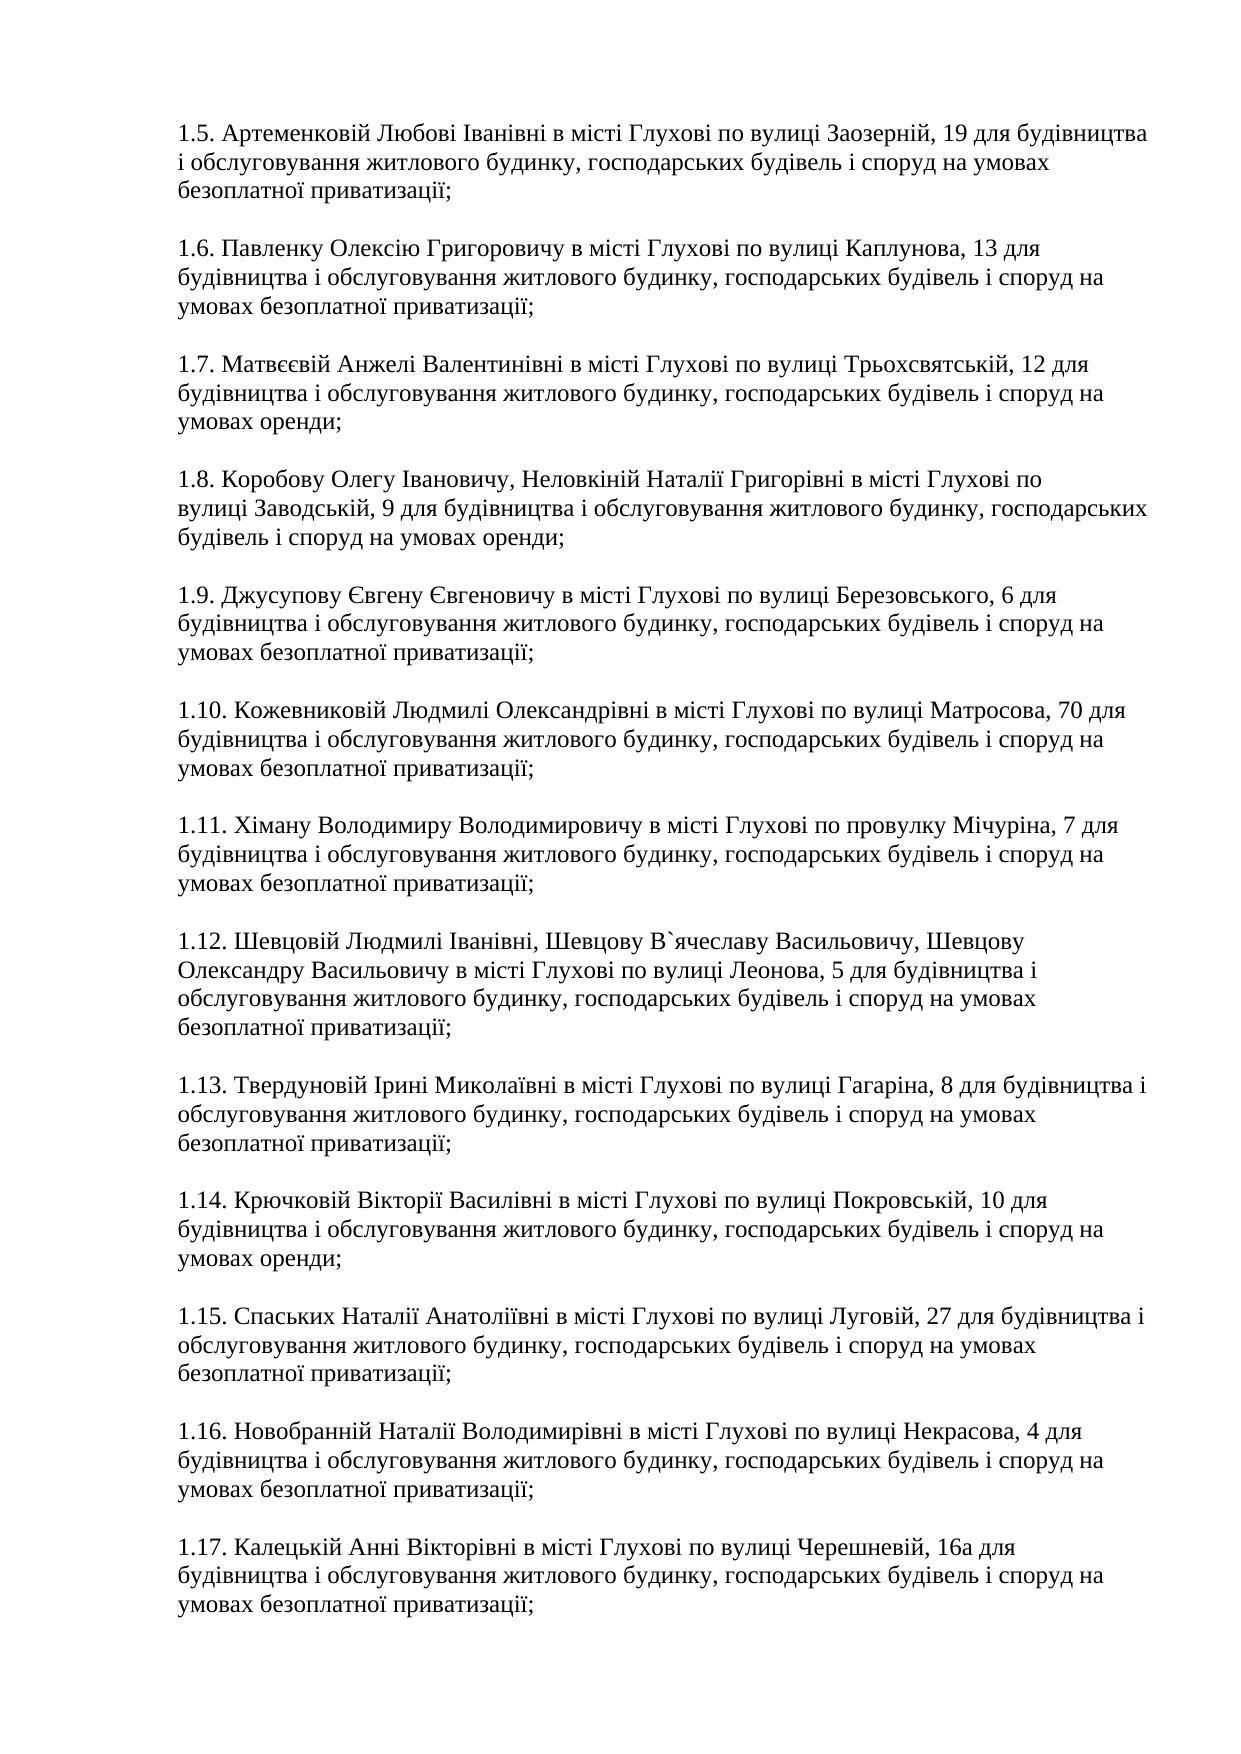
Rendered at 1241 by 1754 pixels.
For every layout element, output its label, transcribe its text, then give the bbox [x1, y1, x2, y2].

text 1.8. Коробову Олегу Івановичу, Неловкіній Наталії Григорівні в місті Глухові по вулиці Заводській, 9 для будівництва і обслуговування житлового будинку, господарських будівель і споруд на умовах оренди; [177, 464, 1152, 551]
text 1.15. Спаських Наталії Анатоліївні в місті Глухові по вулиці Луговій, 27 для будівництва і обслуговування житлового будинку, господарських будівель і споруд на умовах безоплатної приватизації; [177, 1301, 1152, 1387]
text 1.12. Шевцовій Людмилі Іванівні, Шевцову В`ячеславу Васильовичу, Шевцову Олександру Васильовичу в місті Глухові по вулиці Леонова, 5 для будівництва і обслуговування житлового будинку, господарських будівель і споруд на умовах безоплатної приватизації; [177, 926, 1152, 1041]
text 1.16. Новобранній Наталії Володимирівні в місті Глухові по вулиці Некрасова, 4 для будівництва і обслуговування житлового будинку, господарських будівель і споруд на умовах безоплатної приватизації; [177, 1416, 1152, 1503]
text 1.6. Павленку Олексію Григоровичу в місті Глухові по вулиці Каплунова, 13 для будівництва і обслуговування житлового будинку, господарських будівель і споруд на умовах безоплатної приватизації; [177, 233, 1152, 320]
text 1.14. Крючковій Вікторії Василівні в місті Глухові по вулиці Покровській, 10 для будівництва і обслуговування житлового будинку, господарських будівель і споруд на умовах оренди; [177, 1186, 1152, 1272]
text 1.13. Твердуновій Ірині Миколаївні в місті Глухові по вулиці Гагаріна, 8 для будівництва і обслуговування житлового будинку, господарських будівель і споруд на умовах безоплатної приватизації; [177, 1070, 1152, 1156]
text 1.9. Джусупову Євгену Євгеновичу в місті Глухові по вулиці Березовського, 6 для будівництва і обслуговування житлового будинку, господарських будівель і споруд на умовах безоплатної приватизації; [177, 580, 1152, 666]
text 1.11. Хіману Володимиру Володимировичу в місті Глухові по провулку Мічуріна, 7 для будівництва і обслуговування житлового будинку, господарських будівель і споруд на умовах безоплатної приватизації; [177, 811, 1152, 897]
text 1.17. Калецькій Анні Вікторівні в місті Глухові по вулиці Черешневій, 16а для будівництва і обслуговування житлового будинку, господарських будівель і споруд на умовах безоплатної приватизації; [177, 1532, 1152, 1618]
text 1.5. Артеменковій Любові Іванівні в місті Глухові по вулиці Заозерній, 19 для будівництва і обслуговування житлового будинку, господарських будівель і споруд на умовах безоплатної приватизації; [177, 118, 1152, 204]
text 1.10. Кожевниковій Людмилі Олександрівні в місті Глухові по вулиці Матросова, 70 для будівництва і обслуговування житлового будинку, господарських будівель і споруд на умовах безоплатної приватизації; [177, 695, 1152, 781]
text 1.7. Матвєєвій Анжелі Валентинівні в місті Глухові по вулиці Трьохсвятській, 12 для будівництва і обслуговування житлового будинку, господарських будівель і споруд на умовах оренди; [177, 349, 1152, 435]
